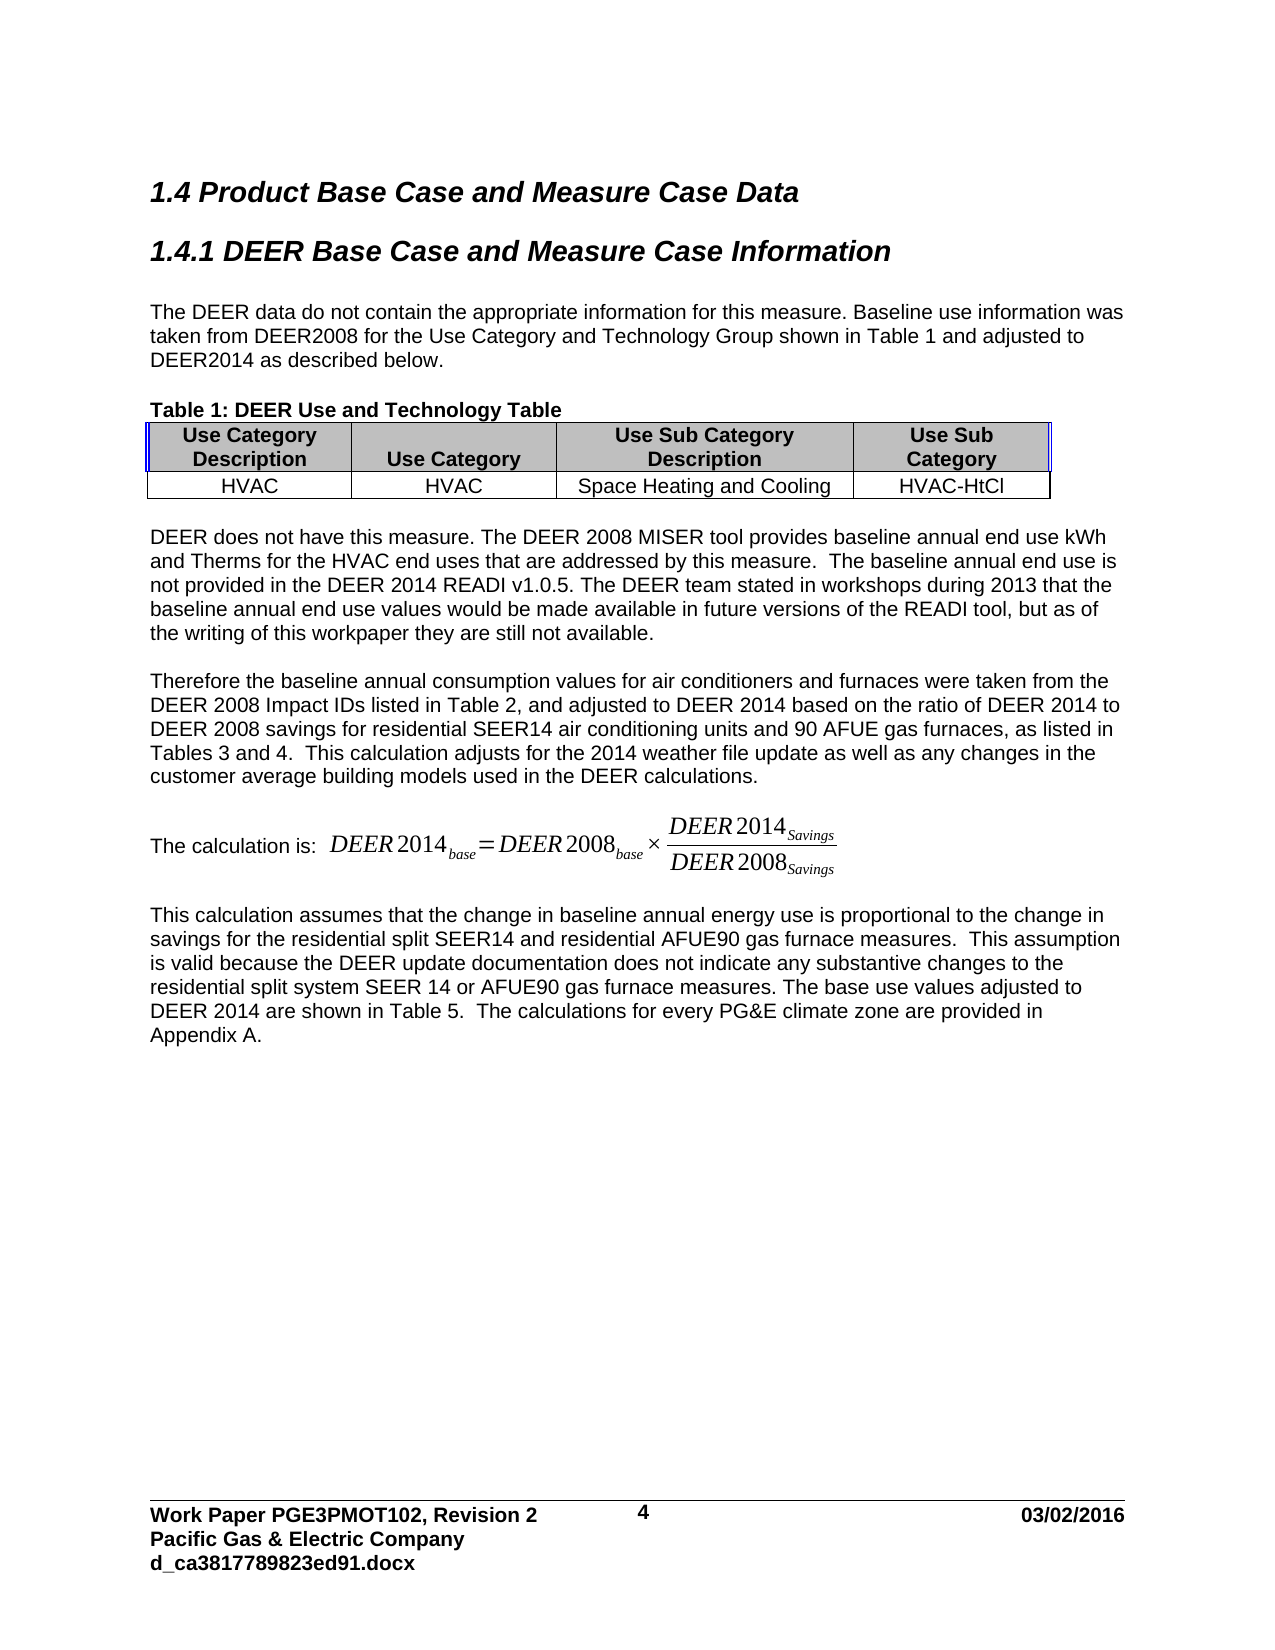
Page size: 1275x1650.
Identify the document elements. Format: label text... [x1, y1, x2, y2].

table_header Use Sub Category Description [557, 423, 853, 471]
table_cell HVAC [148, 472, 351, 497]
text Therefore the baseline annual consumption values for air conditioners and furnaces were taken from the DEER 2008 Impact IDs listed in Table 2, and adjusted to DEER 2014 based on the ratio of DEER 2014 to DEER 2008 savings for residential SEER14 air conditioning units and 90 AFUE gas furnaces, as listed in Tables 3 and 4. This calculation adjusts for the 2014 weather file update as well as any changes in the customer average building models used in the DEER calculations. [150, 668, 1125, 788]
subtitle 1.4.1 DEER Base Case and Measure Case Information [150, 233, 1125, 267]
table_cell HVAC-HtCl [854, 472, 1049, 497]
text The DEER data do not contain the appropriate information for this measure. Baseline use information was taken from DEER2008 for the Use Category and Technology Group shown in Table 1 and adjusted to DEER2014 as described below. [150, 300, 1125, 372]
table_header Use Sub Category [854, 423, 1048, 471]
table_header Use Category [352, 423, 556, 471]
table_header Use Category Description [150, 423, 351, 471]
text DEER does not have this measure. The DEER 2008 MISER tool provides baseline annual end use kWh and Therms for the HVAC end uses that are addressed by this measure. The baseline annual end use is not provided in the DEER 2014 READI v1.0.5. The DEER team stated in workshops during 2013 that the baseline annual end use values would be made available in future versions of the READI tool, but as of the writing of this workpaper they are still not available. [150, 525, 1125, 644]
table_cell HVAC [352, 472, 556, 497]
subtitle 1.4 Product Base Case and Measure Case Data [150, 175, 1125, 208]
table_cell Space Heating and Cooling [557, 472, 853, 497]
text Table 1: DEER Use and Technology Table [150, 398, 1125, 422]
text This calculation assumes that the change in baseline annual energy use is proportional to the change in savings for the residential split SEER14 and residential AFUE90 gas furnace measures. This assumption is valid because the DEER update documentation does not indicate any substantive changes to the residential split system SEER 14 or AFUE90 gas furnace measures. The base use values adjusted to DEER 2014 are shown in Table 5. The calculations for every PG&E climate zone are provided in Appendix A. [150, 903, 1125, 1046]
text The calculation is: [150, 812, 1125, 879]
